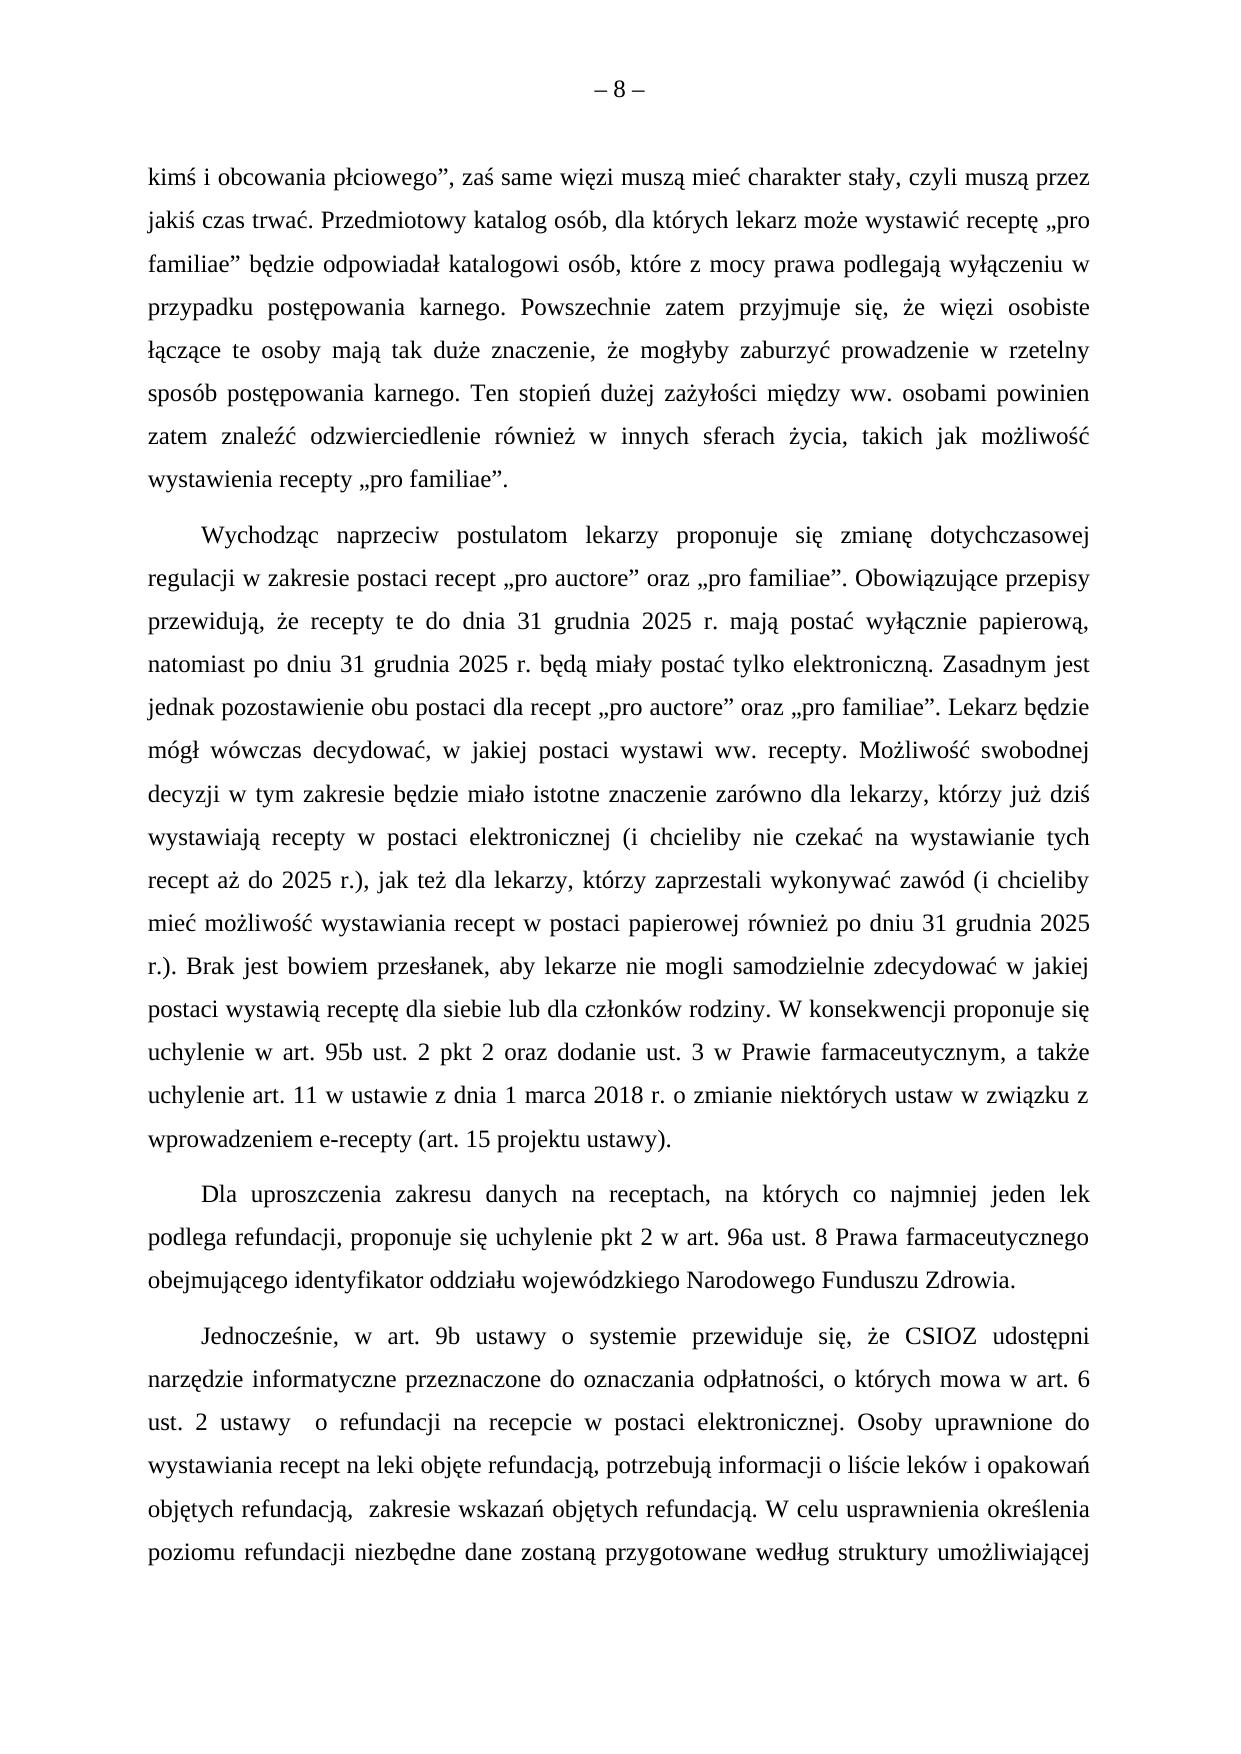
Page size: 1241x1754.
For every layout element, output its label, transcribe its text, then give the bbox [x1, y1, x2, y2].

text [148, 162, 1091, 493]
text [148, 1321, 1091, 1566]
text Wychodząc naprzeciw postulatom lekarzy proponuje się zmianę dotychczasowej regulacji w zakresie postaci recept „pro auctore” oraz „pro familiae”. Obowiązujące przepisy przewidują, że recepty te do dnia 31 grudnia 2025 r. mają postać wyłącznie papierową, natomiast po dniu 31 grudnia 2025 r. będą miały postać tylko elektroniczną. Zasadnym jest jednak pozostawienie obu postaci dla recept „pro auctore” oraz „pro familiae”. Lekarz będzie mógł wówczas decydować, w jakiej postaci wystawi ww. recepty. Możliwość swobodnej decyzji w tym zakresie będzie miało istotne znaczenie zarówno dla lekarzy, którzy już dziś wystawiają recepty w postaci elektronicznej (i chcieliby nie czekać na wystawianie tych recept aż do 2025 r.), jak też dla lekarzy, którzy zaprzestali wykonywać zawód (i chcieliby mieć możliwość wystawiania recept w postaci papierowej również po dniu 31 grudnia 2025 r.). Brak jest bowiem przesłanek, aby lekarze nie mogli samodzielnie zdecydować w jakiej postaci wystawią receptę dla siebie lub dla członków rodziny. W konsekwencji proponuje się uchylenie w art. 95b ust. 2 pkt 2 oraz dodanie ust. 3 w Prawie farmaceutycznym, a także uchylenie art. 11 w ustawie z dnia 1 marca 2018 r. o zmianie niektórych ustaw w związku z wprowadzeniem e-recepty (art. 15 projektu ustawy). [148, 520, 1091, 1152]
text Dla uproszczenia zakresu danych na receptach, na których co najmniej jeden lek podlega refundacji, proponuje się uchylenie pkt 2 w art. 96a ust. 8 Prawa farmaceutycznego obejmującego identyfikator oddziału wojewódzkiego Narodowego Funduszu Zdrowia. [148, 1179, 1091, 1294]
